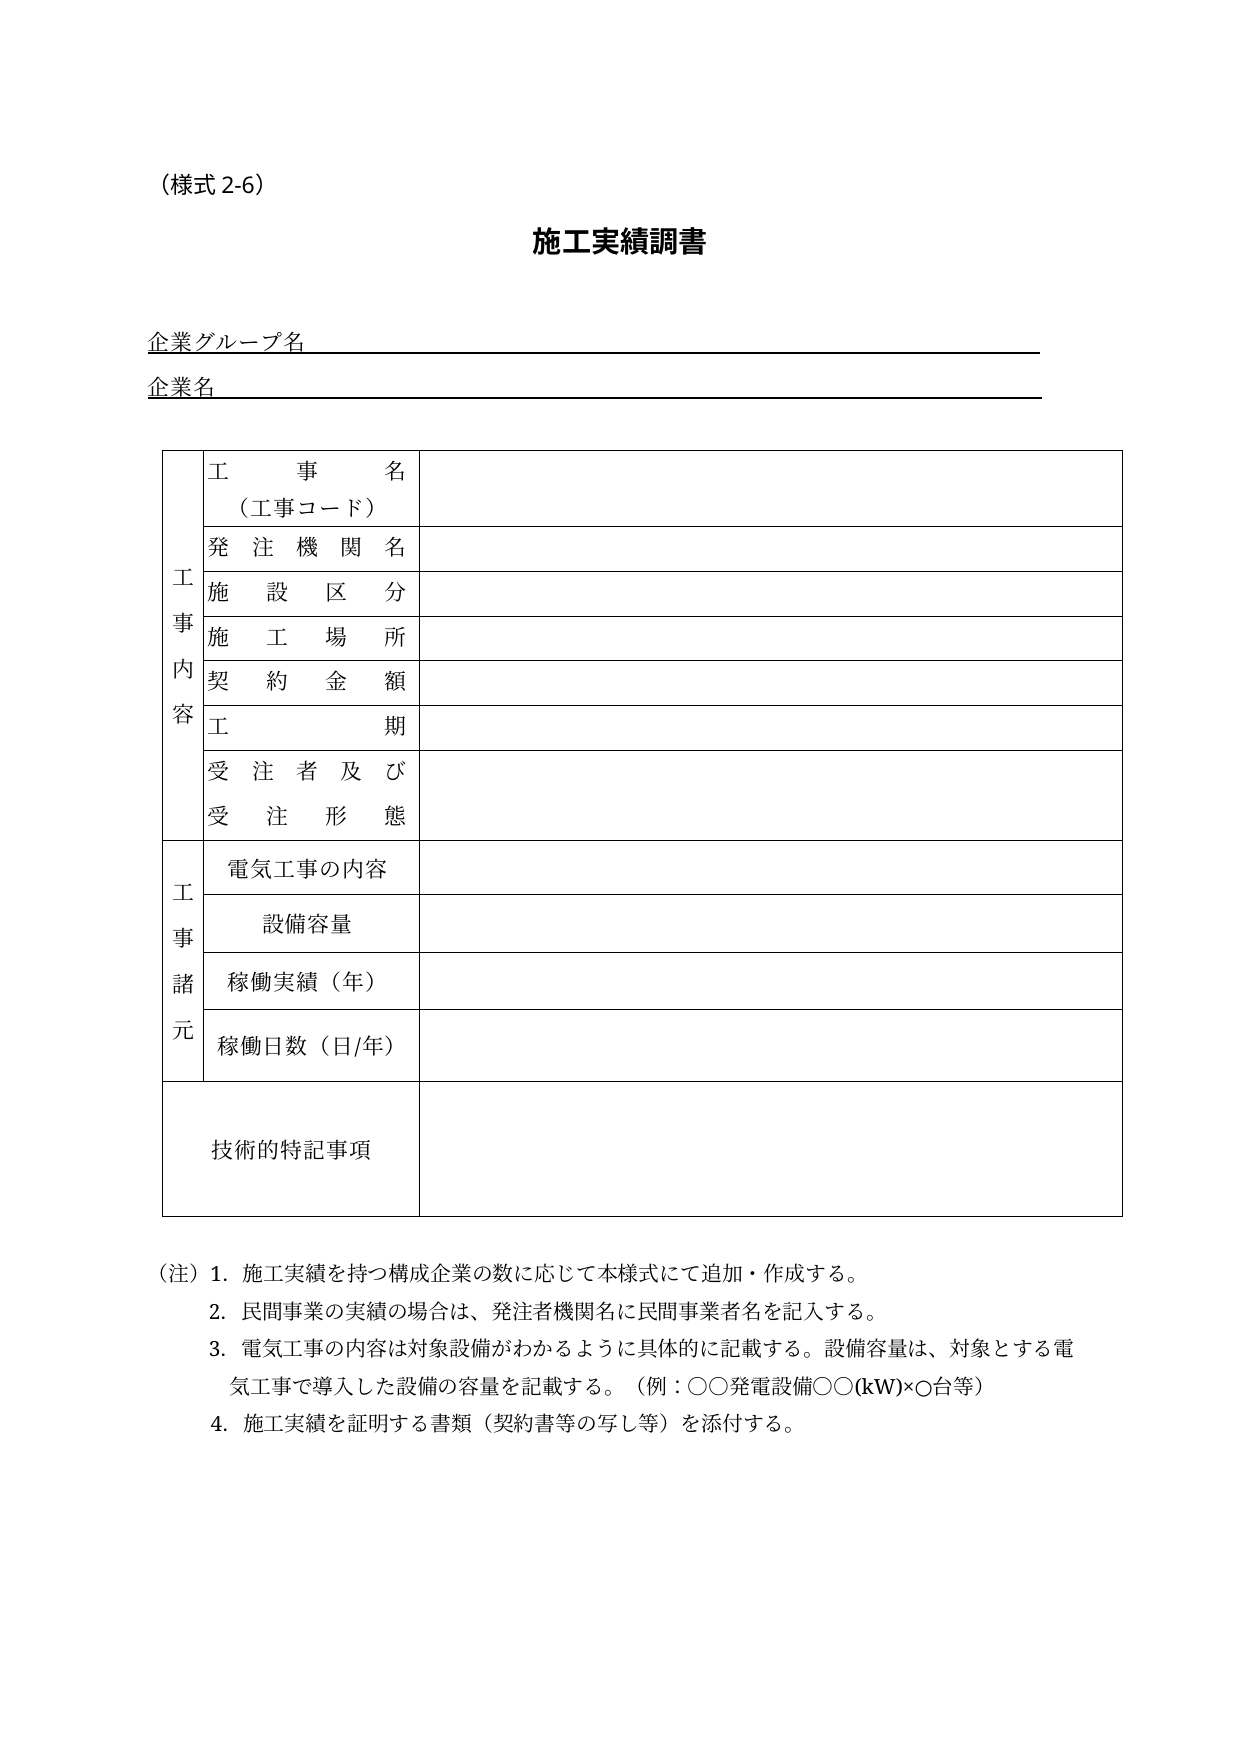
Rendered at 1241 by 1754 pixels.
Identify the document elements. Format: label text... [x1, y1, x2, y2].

table_cell 技術的特記事項 [163, 1082, 419, 1216]
table_cell 受注者及び 受注形態 [204, 751, 419, 840]
table_header 工 事 内 容 [163, 451, 203, 840]
table_cell 工期 [204, 706, 419, 750]
table_cell [420, 953, 1122, 1008]
text 2．民間事業の実績の場合は、発注者機関名に民間事業者名を記入する。 [208, 1292, 1092, 1329]
table_cell [420, 706, 1122, 750]
text 施工実績調書 [148, 202, 1092, 277]
table_cell [420, 751, 1122, 840]
table_cell 施設区分 [204, 572, 419, 616]
table_cell 稼働日数（日/年） [204, 1010, 419, 1081]
text 企業名 [148, 367, 1092, 405]
table_cell 工 事 諸 元 [163, 841, 203, 1081]
table_cell [420, 1082, 1122, 1216]
table_cell 施工場所 [204, 617, 419, 660]
table_cell [420, 841, 1122, 894]
table_cell [420, 895, 1122, 952]
table_cell 設備容量 [204, 895, 419, 952]
subtitle （様式2-6） [148, 164, 1092, 202]
table_cell [420, 572, 1122, 616]
table_header 工事名 （工事コード） [204, 451, 419, 526]
table_cell 契約金額 [204, 661, 419, 705]
table_cell [420, 1010, 1122, 1081]
text （注）1．施工実績を持つ構成企業の数に応じて本様式にて追加・作成する。 [148, 1254, 1092, 1292]
table_cell 電気工事の内容 [204, 841, 419, 894]
text 3．電気工事の内容は対象設備がわかるように具体的に記載する。設備容量は、対象とする電気工事で導入した設備の容量を記載する。（例：○○発電設備○○(kW)×○台等） [208, 1329, 1092, 1404]
table_cell [420, 527, 1122, 571]
text 4．施工実績を証明する書類（契約書等の写し等）を添付する。 [148, 1404, 1092, 1442]
table_cell [420, 661, 1122, 705]
table_header [420, 451, 1122, 526]
table_cell [420, 617, 1122, 660]
table_cell 発注機関名 [204, 527, 419, 571]
table_cell 稼働実績（年） [204, 953, 419, 1008]
text 企業グループ名 [148, 322, 1092, 359]
